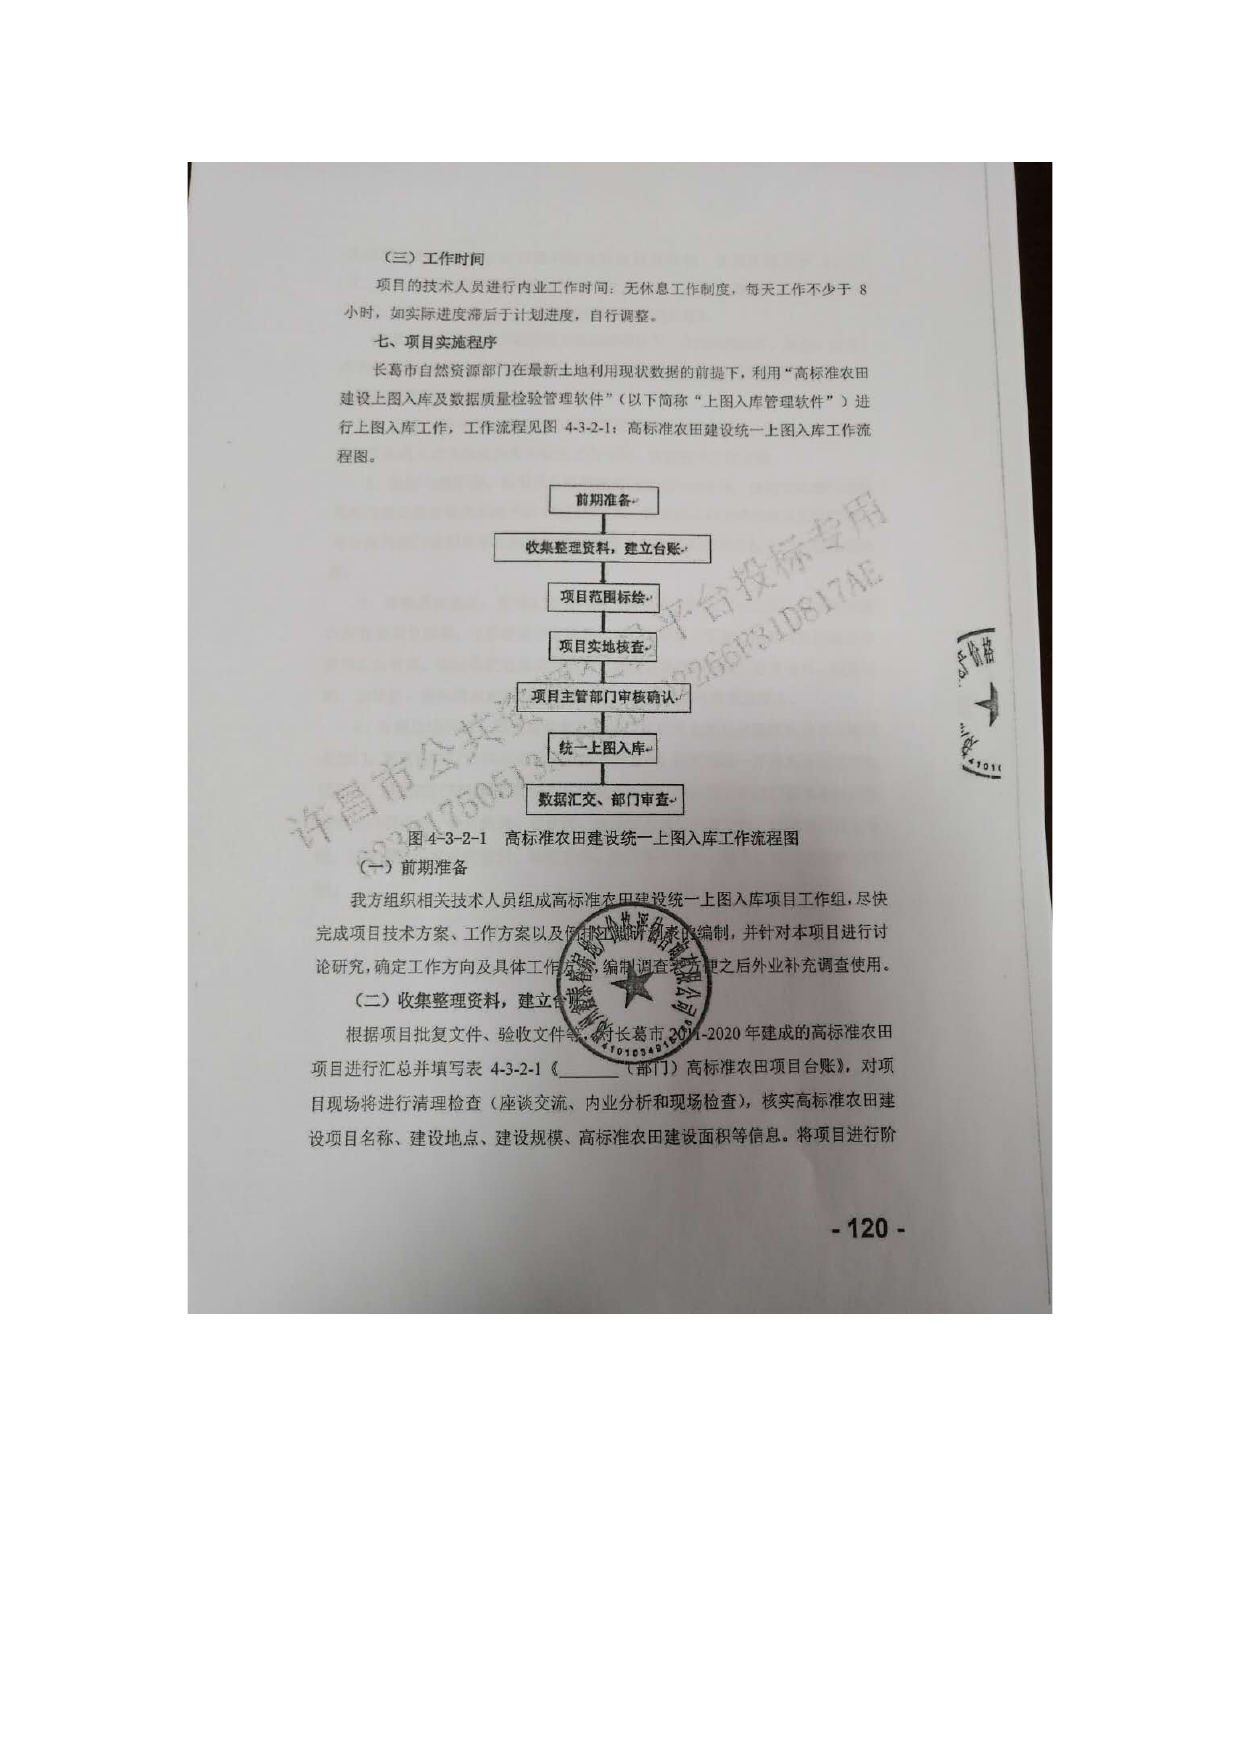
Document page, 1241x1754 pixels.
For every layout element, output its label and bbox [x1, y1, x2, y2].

picture [187, 162, 1053, 1314]
